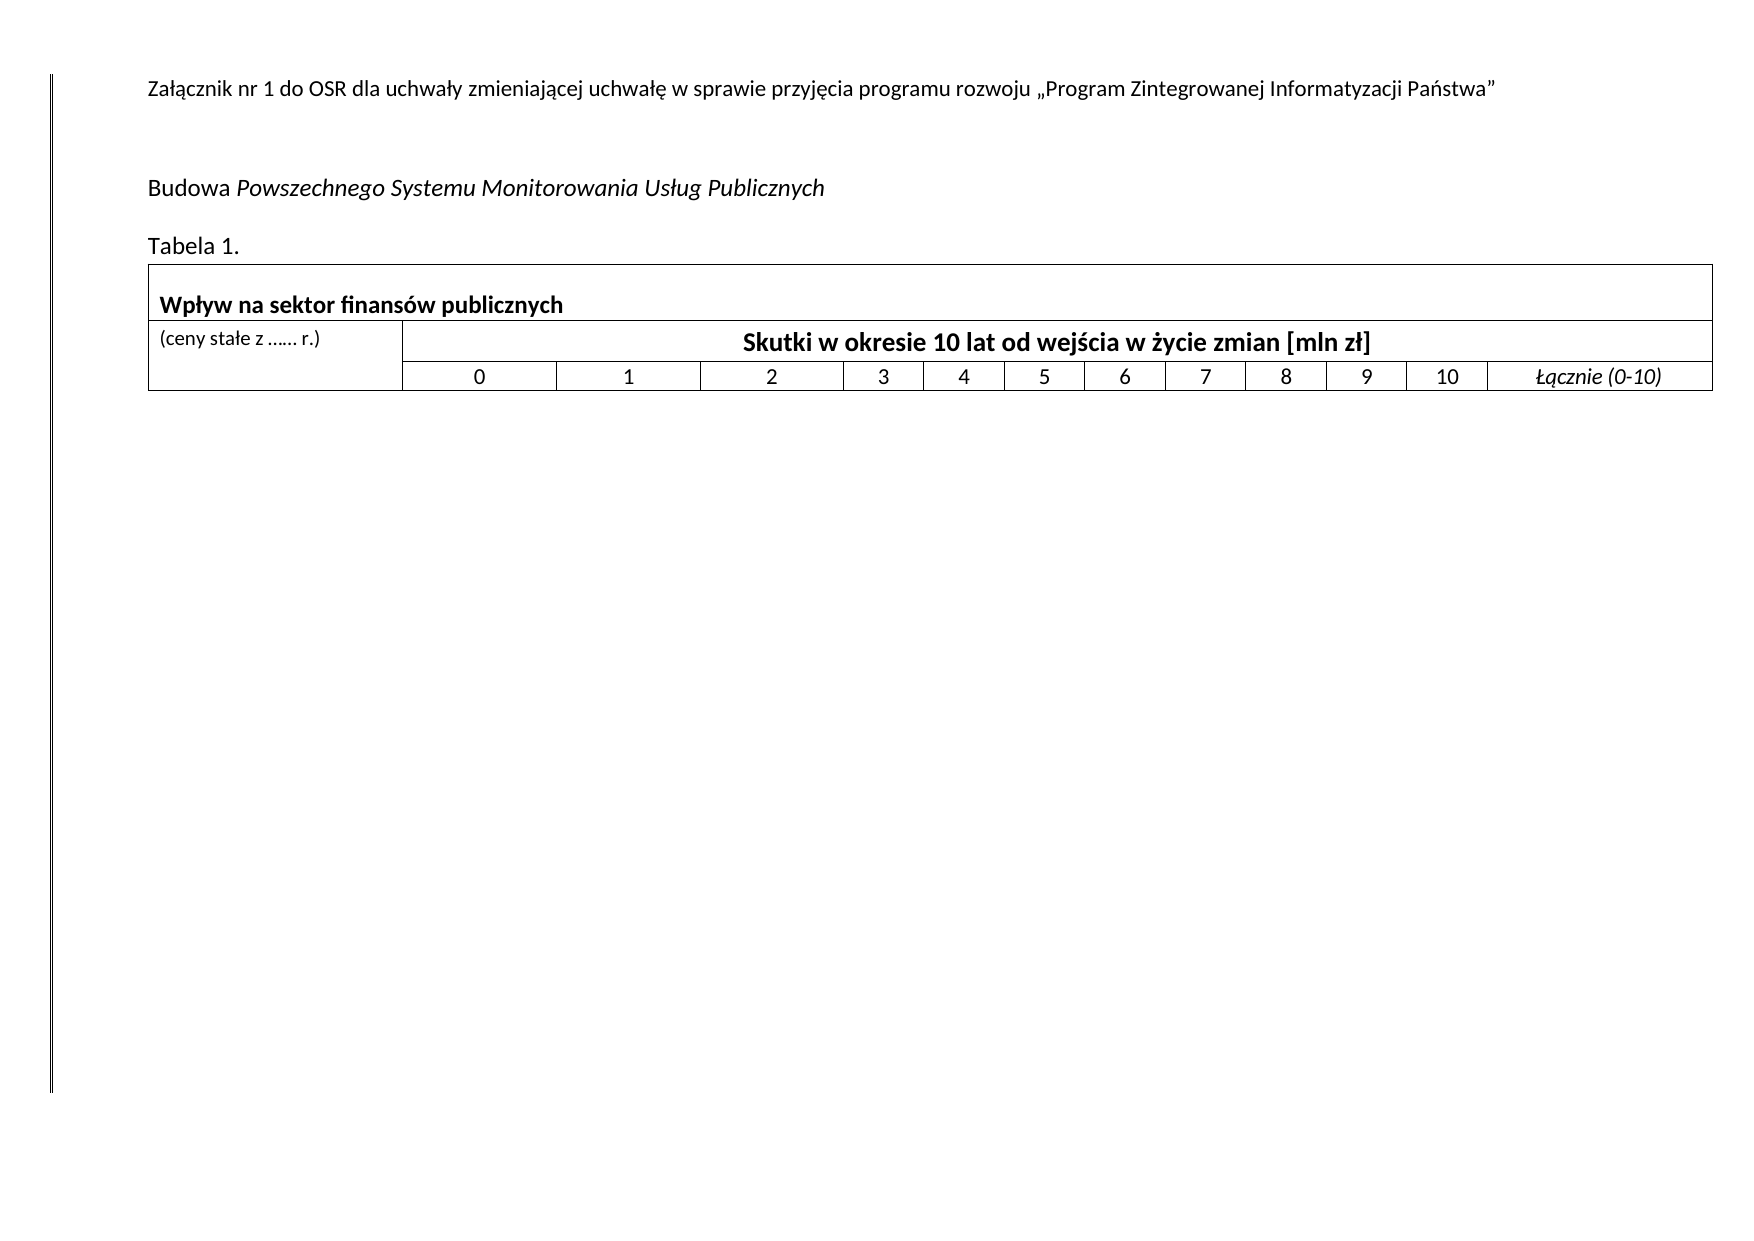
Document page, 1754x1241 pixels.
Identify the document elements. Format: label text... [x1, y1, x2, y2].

table_cell 7 [1166, 362, 1245, 390]
table_cell 0 [403, 362, 556, 390]
table_cell 4 [924, 362, 1004, 390]
table_cell Łącznie (0-10) [1488, 362, 1712, 390]
subtitle Tabela 1. [148, 231, 1606, 261]
table_cell 1 [557, 362, 700, 390]
table_header Wpływ na sektor finansów publicznych [149, 265, 1712, 320]
table_cell (ceny stałe z …… r.) [149, 321, 402, 390]
table_cell 5 [1005, 362, 1084, 390]
subtitle Budowa Powszechnego Systemu Monitorowania Usług Publicznych [148, 173, 1606, 203]
table_cell 10 [1407, 362, 1487, 390]
table_cell 3 [844, 362, 923, 390]
table_cell Skutki w okresie 10 lat od wejścia w życie zmian [mln zł] [403, 321, 1712, 361]
table_cell 9 [1327, 362, 1406, 390]
table_cell 6 [1085, 362, 1165, 390]
table_cell 2 [701, 362, 843, 390]
table_cell 8 [1246, 362, 1326, 390]
